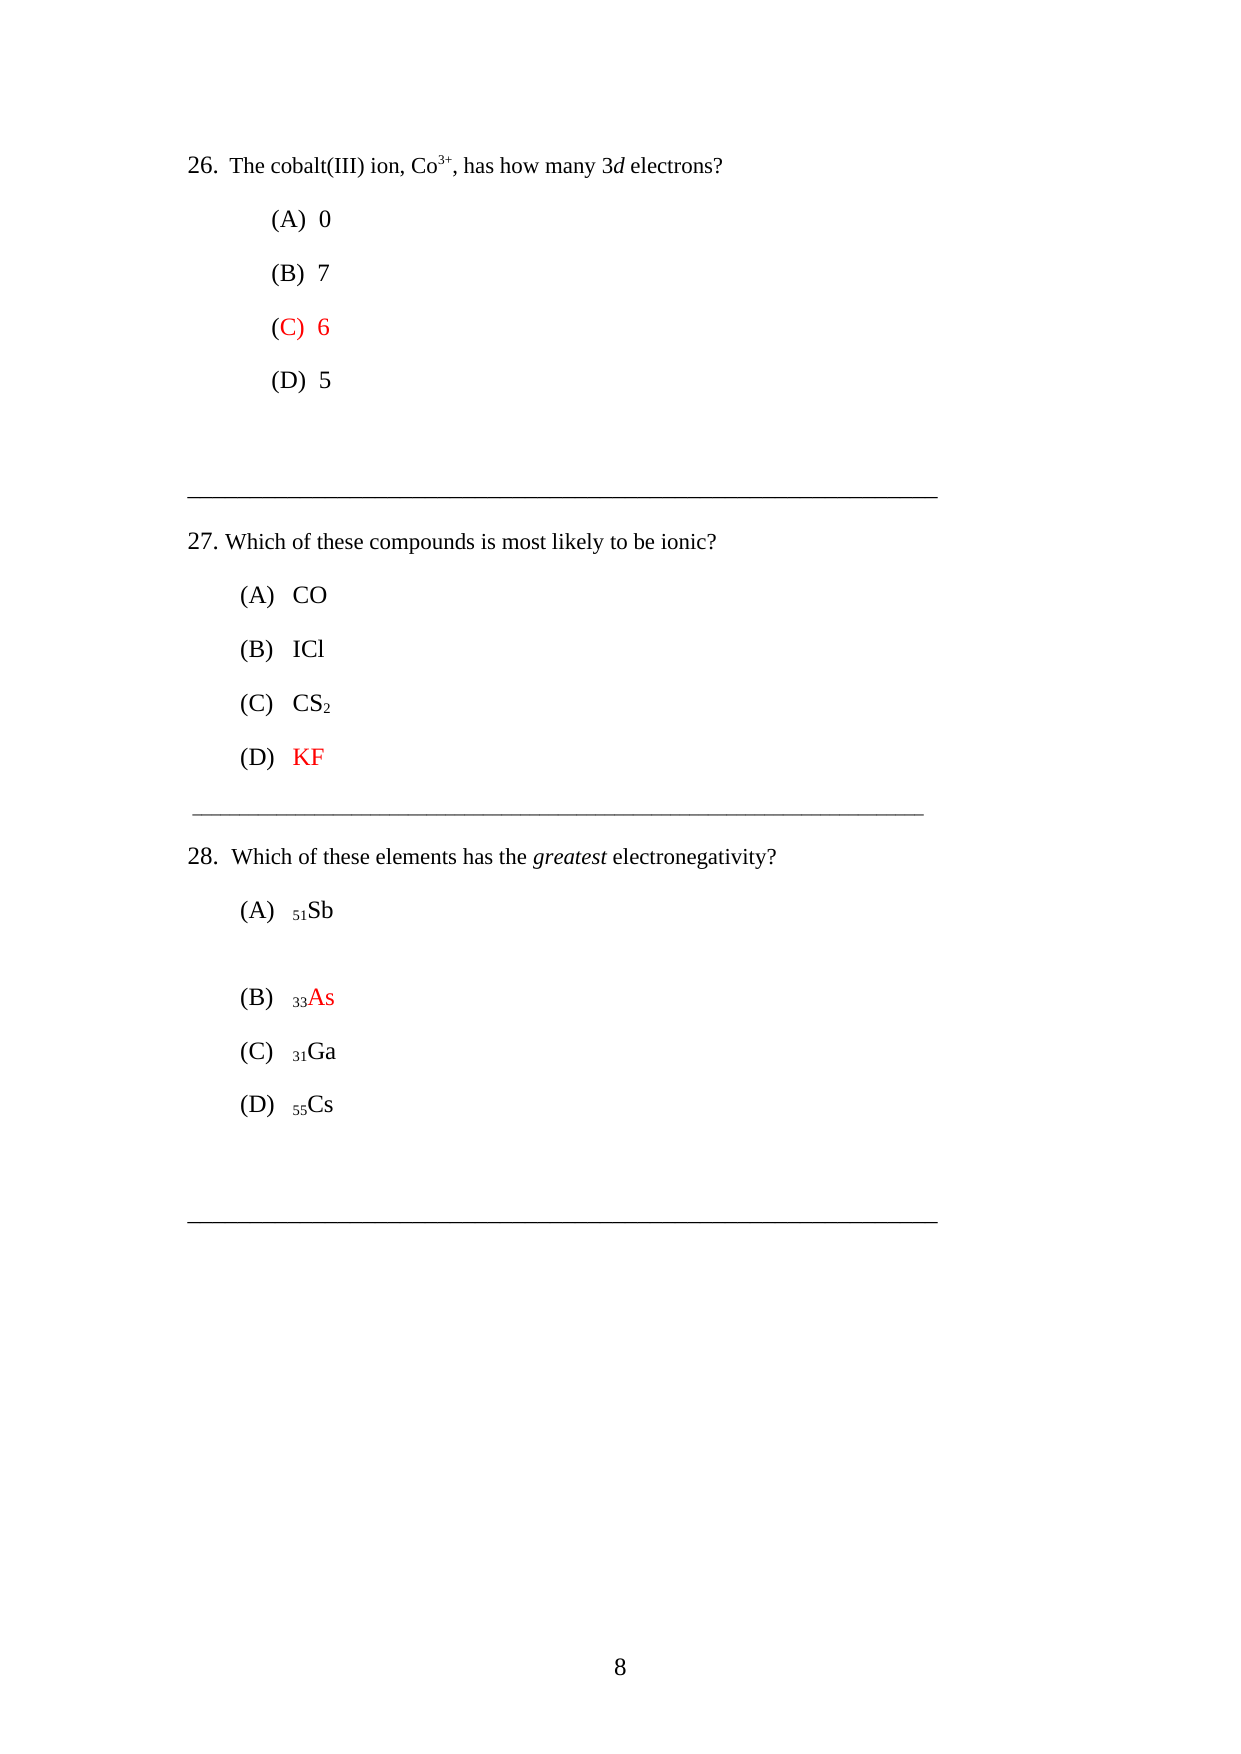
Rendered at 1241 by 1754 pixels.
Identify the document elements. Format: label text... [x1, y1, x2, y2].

text 27. Which of these compounds is most likely to be ionic? [187, 526, 1053, 555]
text 26. The cobalt(III) ion, Co3+, has how many 3d electrons? [187, 150, 1053, 179]
text (B) ICl [240, 634, 1053, 663]
text (A) 51Sb [240, 895, 1053, 957]
text 28. Which of these elements has the greatest electronegativity? [187, 841, 1053, 870]
text (A) 0 [240, 204, 1053, 233]
text (A) CO [240, 580, 1053, 609]
text (D) 55Cs [240, 1089, 1053, 1118]
text (C) 6 [240, 312, 1053, 340]
text (B) 33As [240, 982, 1053, 1011]
text ____________________________________________________________ [187, 1197, 1053, 1225]
text (D) 5 [240, 365, 1053, 394]
text (D) KF [240, 742, 1053, 770]
text (B) 7 [240, 258, 1053, 286]
text (C) CS2 [240, 688, 1053, 717]
text (C) 31Ga [240, 1036, 1053, 1064]
text ____________________________________________________________ [187, 472, 1053, 501]
text ______________________________________________________________________________ [187, 796, 1053, 817]
